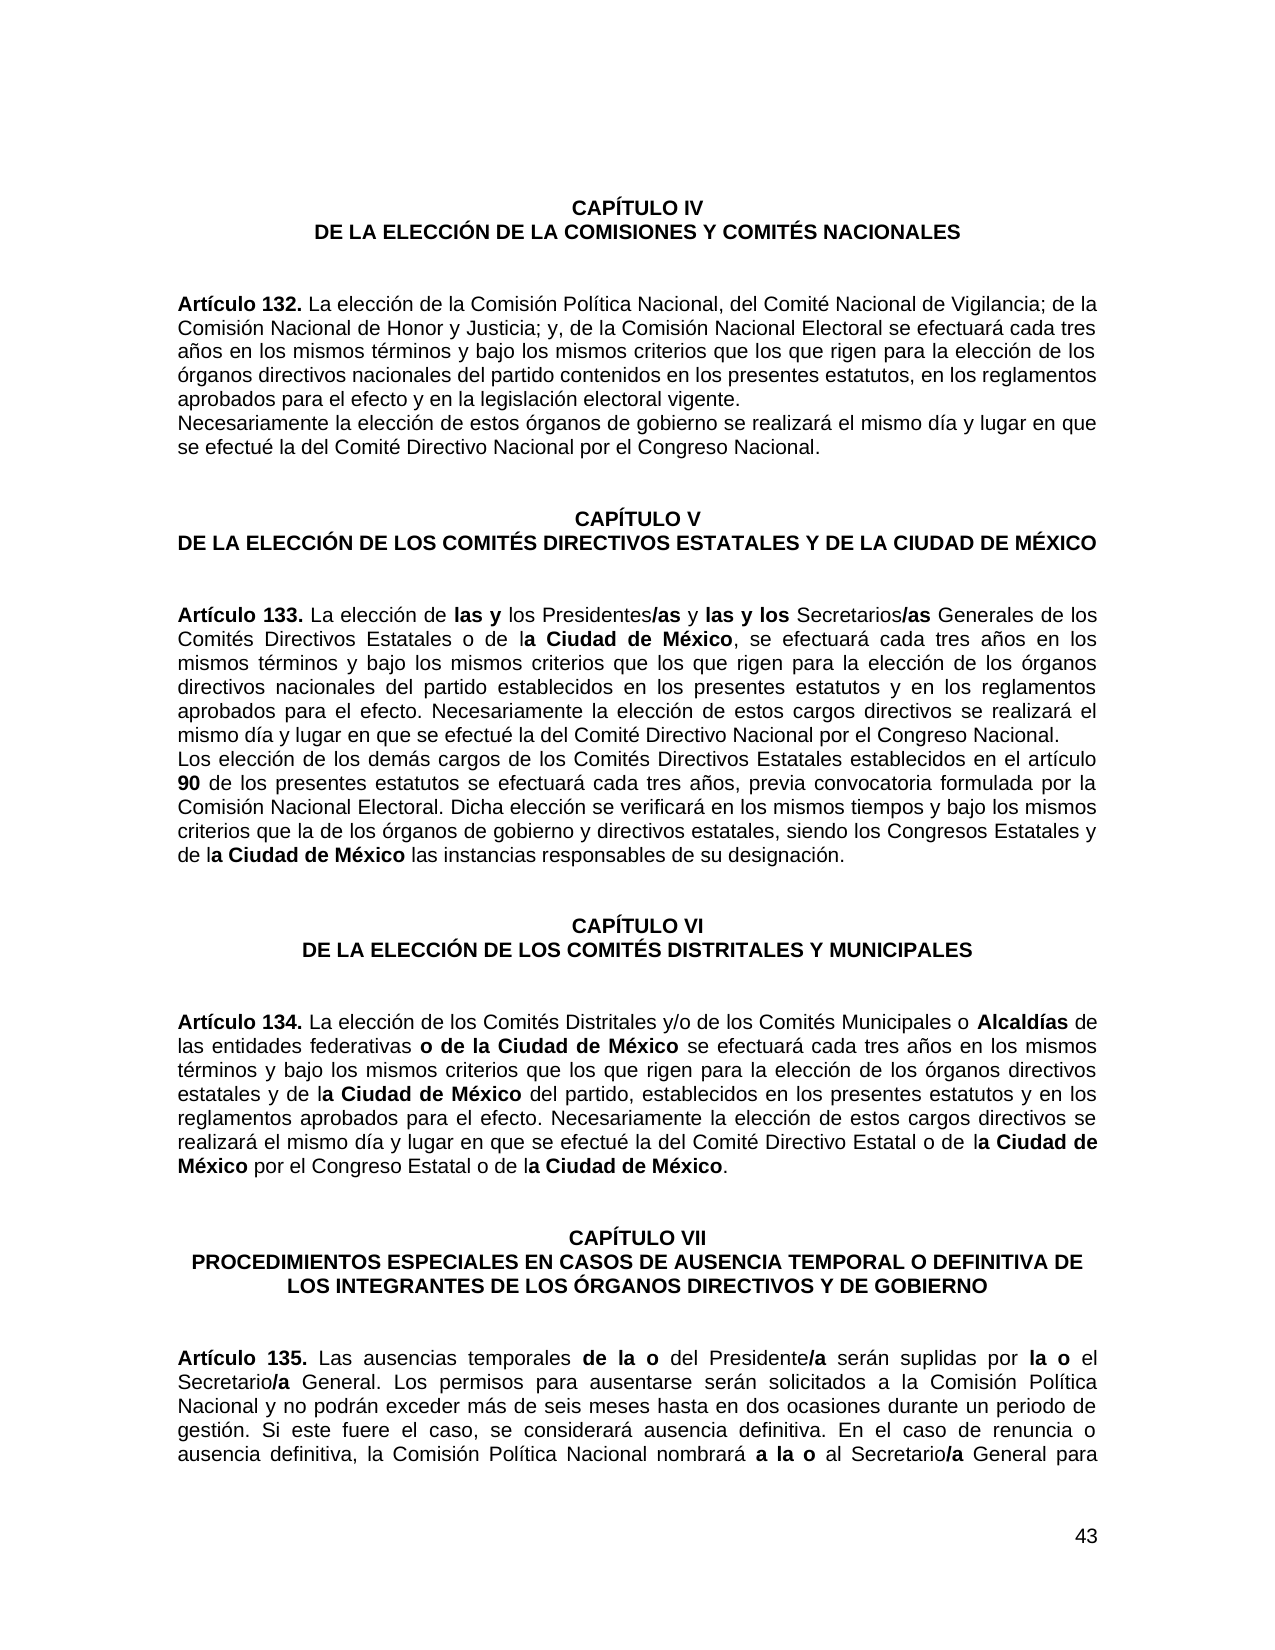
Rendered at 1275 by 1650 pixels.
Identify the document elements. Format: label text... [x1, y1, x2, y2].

text DE LA ELECCIÓN DE LA COMISIONES Y COMITÉS NACIONALES [177, 219, 1098, 243]
text Necesariamente la elección de estos órganos de gobierno se realizará el mismo día y lugar en que se efectué la del Comité Directivo Nacional por el Congreso Nacional. [177, 411, 1098, 459]
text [177, 1346, 1098, 1465]
text DE LA ELECCIÓN DE LOS COMITÉS DISTRITALES Y MUNICIPALES [177, 938, 1098, 962]
text Los elección de los demás cargos de los Comités Directivos Estatales establecidos en el artículo 90 de los presentes estatutos se efectuará cada tres años, previa convocatoria formulada por la Comisión Nacional Electoral. Dicha elección se verificará en los mismos tiempos y bajo los mismos criterios que la de los órganos de gobierno y directivos estatales, siendo los Congresos Estatales y de la Ciudad de México las instancias responsables de su designación. [177, 747, 1098, 866]
text CAPÍTULO V [177, 507, 1098, 531]
text CAPÍTULO VII [177, 1226, 1098, 1250]
text CAPÍTULO IV [177, 196, 1098, 219]
text Artículo 134. La elección de los Comités Distritales y/o de los Comités Municipales o Alcaldías de las entidades federativas o de la Ciudad de México se efectuará cada tres años en los mismos términos y bajo los mismos criterios que los que rigen para la elección de los órganos directivos estatales y de la Ciudad de México del partido, establecidos en los presentes estatutos y en los reglamentos aprobados para el efecto. Necesariamente la elección de estos cargos directivos se realizará el mismo día y lugar en que se efectué la del Comité Directivo Estatal o de la Ciudad de México por el Congreso Estatal o de la Ciudad de México. [177, 1010, 1098, 1178]
text Artículo 132. La elección de la Comisión Política Nacional, del Comité Nacional de Vigilancia; de la Comisión Nacional de Honor y Justicia; y, de la Comisión Nacional Electoral se efectuará cada tres años en los mismos términos y bajo los mismos criterios que los que rigen para la elección de los órganos directivos nacionales del partido contenidos en los presentes estatutos, en los reglamentos aprobados para el efecto y en la legislación electoral vigente. [177, 291, 1098, 411]
text PROCEDIMIENTOS ESPECIALES EN CASOS DE AUSENCIA TEMPORAL O DEFINITIVA DE LOS INTEGRANTES DE LOS ÓRGANOS DIRECTIVOS Y DE GOBIERNO [177, 1250, 1098, 1298]
text DE LA ELECCIÓN DE LOS COMITÉS DIRECTIVOS ESTATALES Y DE LA CIUDAD DE MÉXICO [177, 531, 1098, 555]
text Artículo 133. La elección de las y los Presidentes/as y las y los Secretarios/as Generales de los Comités Directivos Estatales o de la Ciudad de México, se efectuará cada tres años en los mismos términos y bajo los mismos criterios que los que rigen para la elección de los órganos directivos nacionales del partido establecidos en los presentes estatutos y en los reglamentos aprobados para el efecto. Necesariamente la elección de estos cargos directivos se realizará el mismo día y lugar en que se efectué la del Comité Directivo Nacional por el Congreso Nacional. [177, 603, 1098, 747]
text CAPÍTULO VI [177, 914, 1098, 938]
